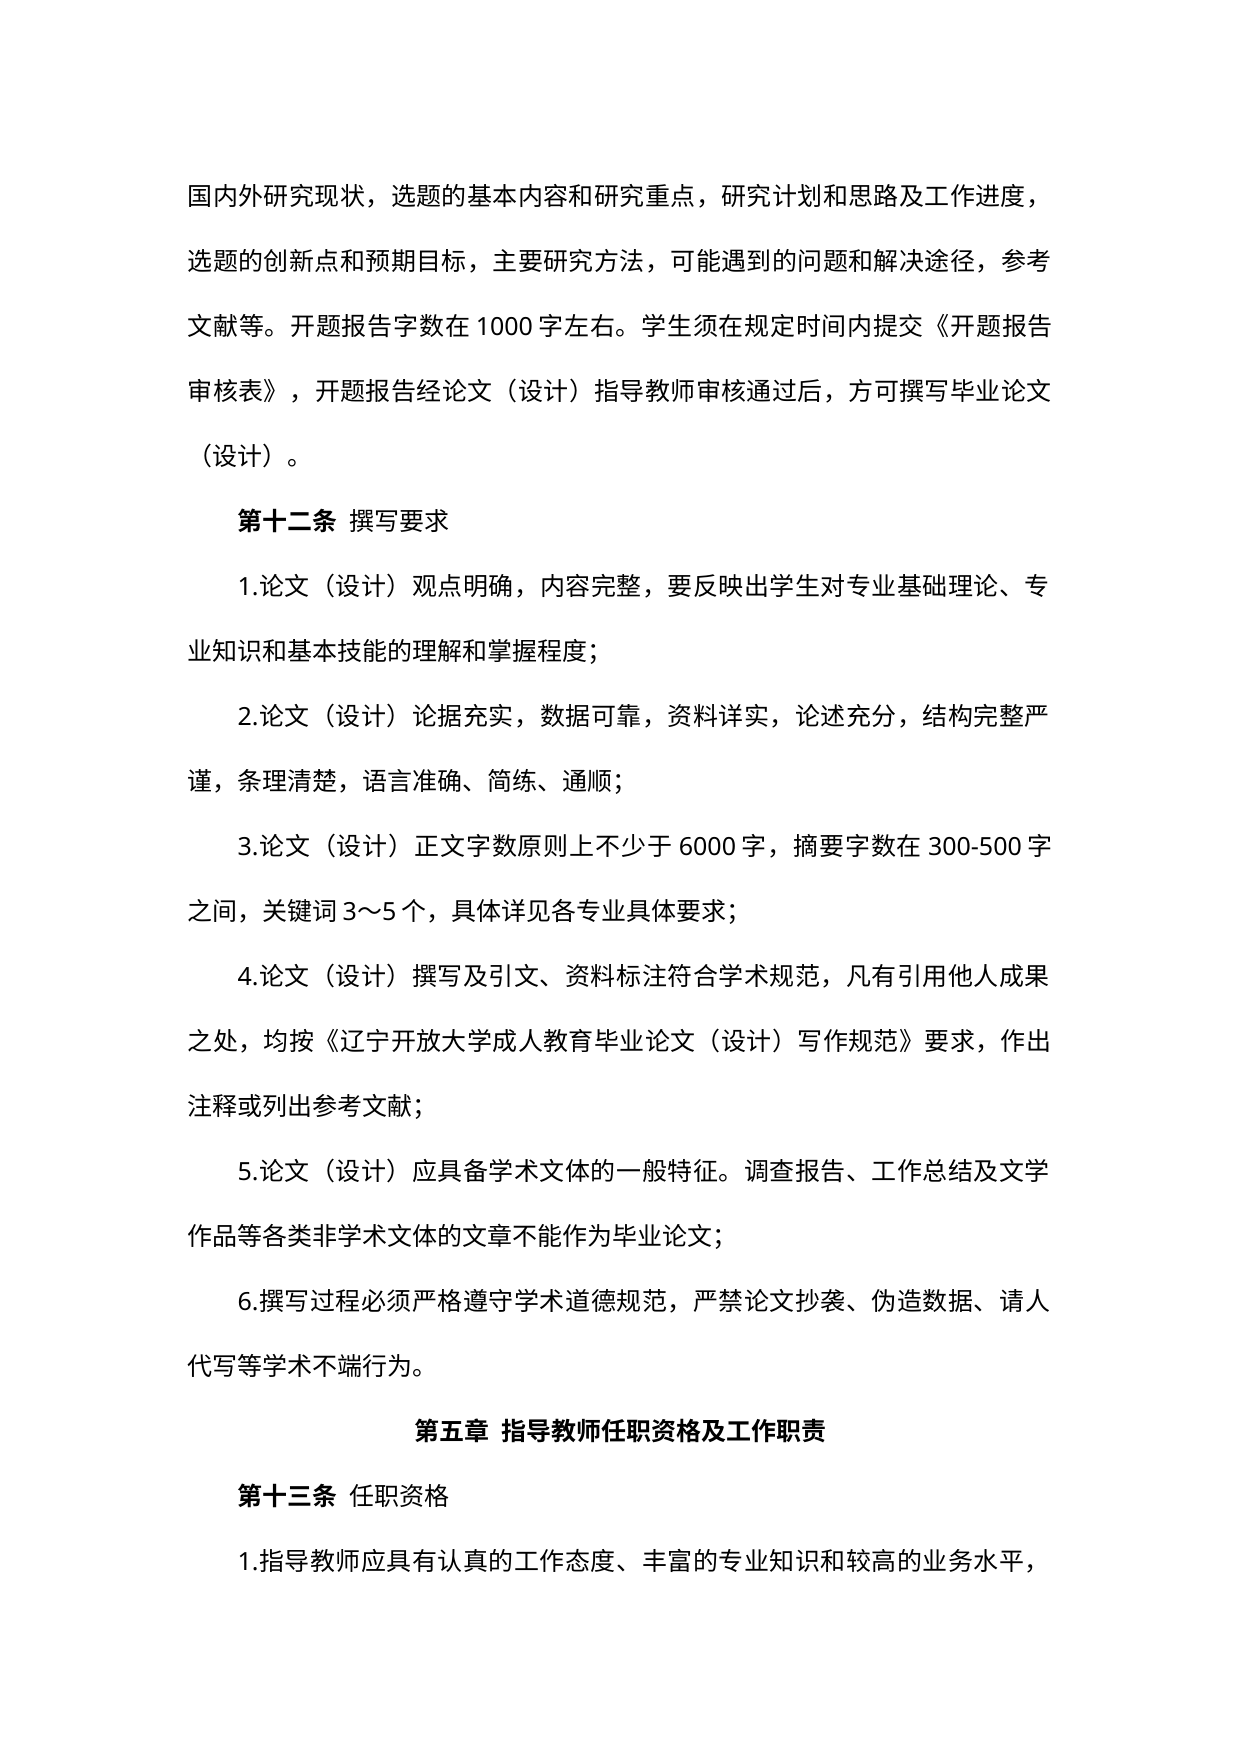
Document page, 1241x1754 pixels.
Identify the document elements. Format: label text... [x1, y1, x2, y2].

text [187, 1527, 1053, 1592]
text 3.论文（设计）正文字数原则上不少于6000字，摘要字数在300-500字之间，关键词3～5个，具体详见各专业具体要求； [187, 812, 1053, 942]
text 6.撰写过程必须严格遵守学术道德规范，严禁论文抄袭、伪造数据、请人代写等学术不端行为。 [187, 1267, 1053, 1397]
text 5.论文（设计）应具备学术文体的一般特征。调查报告、工作总结及文学作品等各类非学术文体的文章不能作为毕业论文； [187, 1137, 1053, 1267]
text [187, 162, 1053, 487]
text 第十二条 撰写要求 [187, 487, 1053, 552]
text 1.论文（设计）观点明确，内容完整，要反映出学生对专业基础理论、专业知识和基本技能的理解和掌握程度； [187, 552, 1053, 682]
text 第十三条 任职资格 [187, 1462, 1053, 1527]
text 第五章 指导教师任职资格及工作职责 [187, 1397, 1053, 1462]
text 4.论文（设计）撰写及引文、资料标注符合学术规范，凡有引用他人成果之处，均按《辽宁开放大学成人教育毕业论文（设计）写作规范》要求，作出注释或列出参考文献； [187, 942, 1053, 1137]
text 2.论文（设计）论据充实，数据可靠，资料详实，论述充分，结构完整严谨，条理清楚，语言准确、简练、通顺； [187, 682, 1053, 812]
